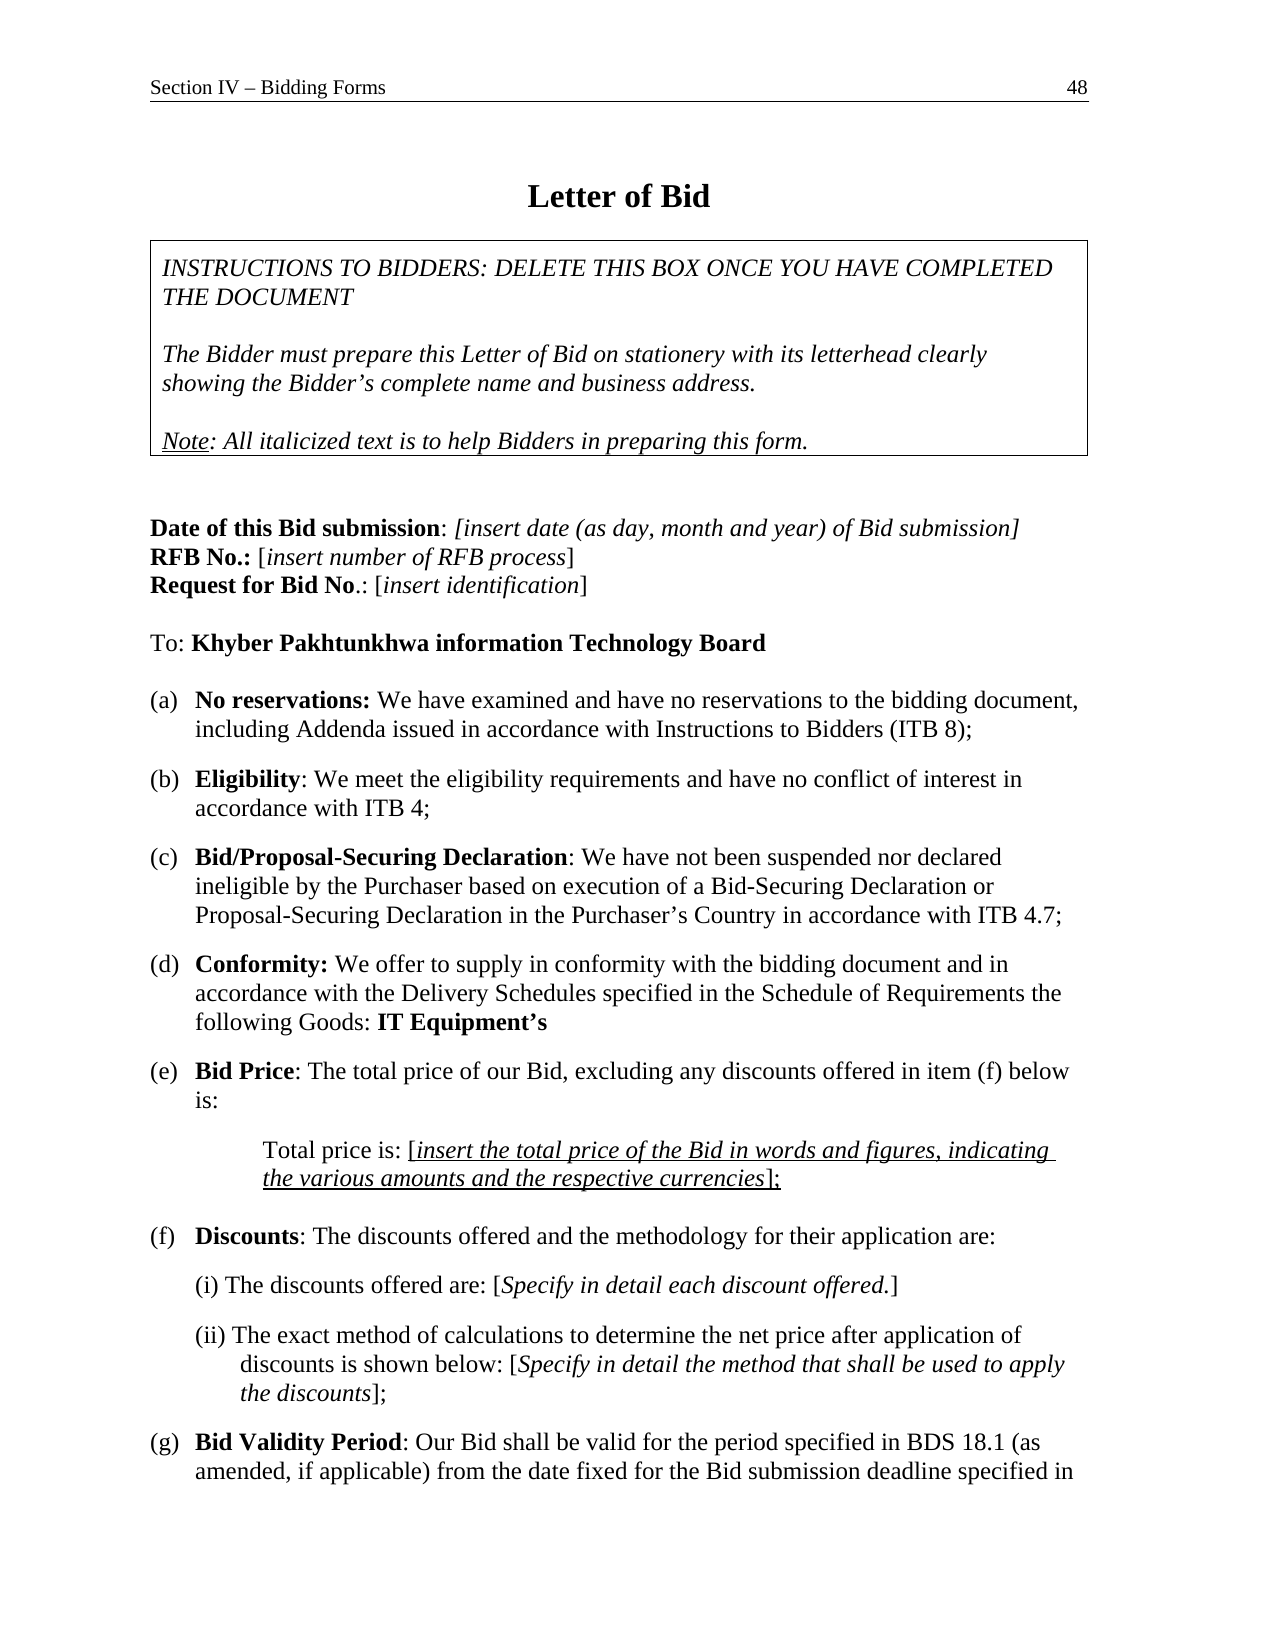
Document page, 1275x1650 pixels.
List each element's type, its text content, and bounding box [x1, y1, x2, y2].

list Total price is: [insert the total price of the Bid in words and figures, indicating the various amounts and the respective currencies]; [262, 1135, 1087, 1192]
list No reservations: We have examined and have no reservations to the bidding document, including Addenda issued in accordance with Instructions to Bidders (ITB 8); [150, 686, 1087, 743]
list Eligibility: We meet the eligibility requirements and have no conflict of interest in accordance with ITB 4; [150, 764, 1087, 821]
list Conformity: We offer to supply in conformity with the bidding document and in accordance with the Delivery Schedules specified in the Schedule of Requirements the following Goods: IT Equipment’s [150, 949, 1087, 1036]
table_header INSTRUCTIONS TO BIDDERS: DELETE THIS BOX ONCE YOU HAVE COMPLETED THE DOCUMENT The Bidder must prepare this Letter of Bid on stationery with its letterhead clearly showing the Bidder’s complete name and business address. Note: All italicized text is to help Bidders in preparing this form. [151, 241, 1087, 454]
text (i) The discounts offered are: [Specify in detail each discount offered.] [195, 1271, 1087, 1299]
list Discounts: The discounts offered and the methodology for their application are: [150, 1221, 1087, 1250]
text Date of this Bid submission: [insert date (as day, month and year) of Bid submission] [150, 513, 1087, 542]
text RFB No.: [insert number of RFB process] [150, 542, 1087, 571]
text Letter of Bid [150, 176, 1087, 215]
text To: Khyber Pakhtunkhwa information Technology Board [150, 628, 1087, 657]
text Request for Bid No.: [insert identification] [150, 571, 1087, 599]
list Bid Price: The total price of our Bid, excluding any discounts offered in item (f) below is: [150, 1056, 1087, 1114]
list Bid/Proposal-Securing Declaration: We have not been suspended nor declared ineligible by the Purchaser based on execution of a Bid-Securing Declaration or Proposal-Securing Declaration in the Purchaser’s Country in accordance with ITB 4.7; [150, 842, 1087, 928]
text (ii) The exact method of calculations to determine the net price after application of discounts is shown below: [Specify in detail the method that shall be used to apply the discounts]; [195, 1320, 1087, 1406]
